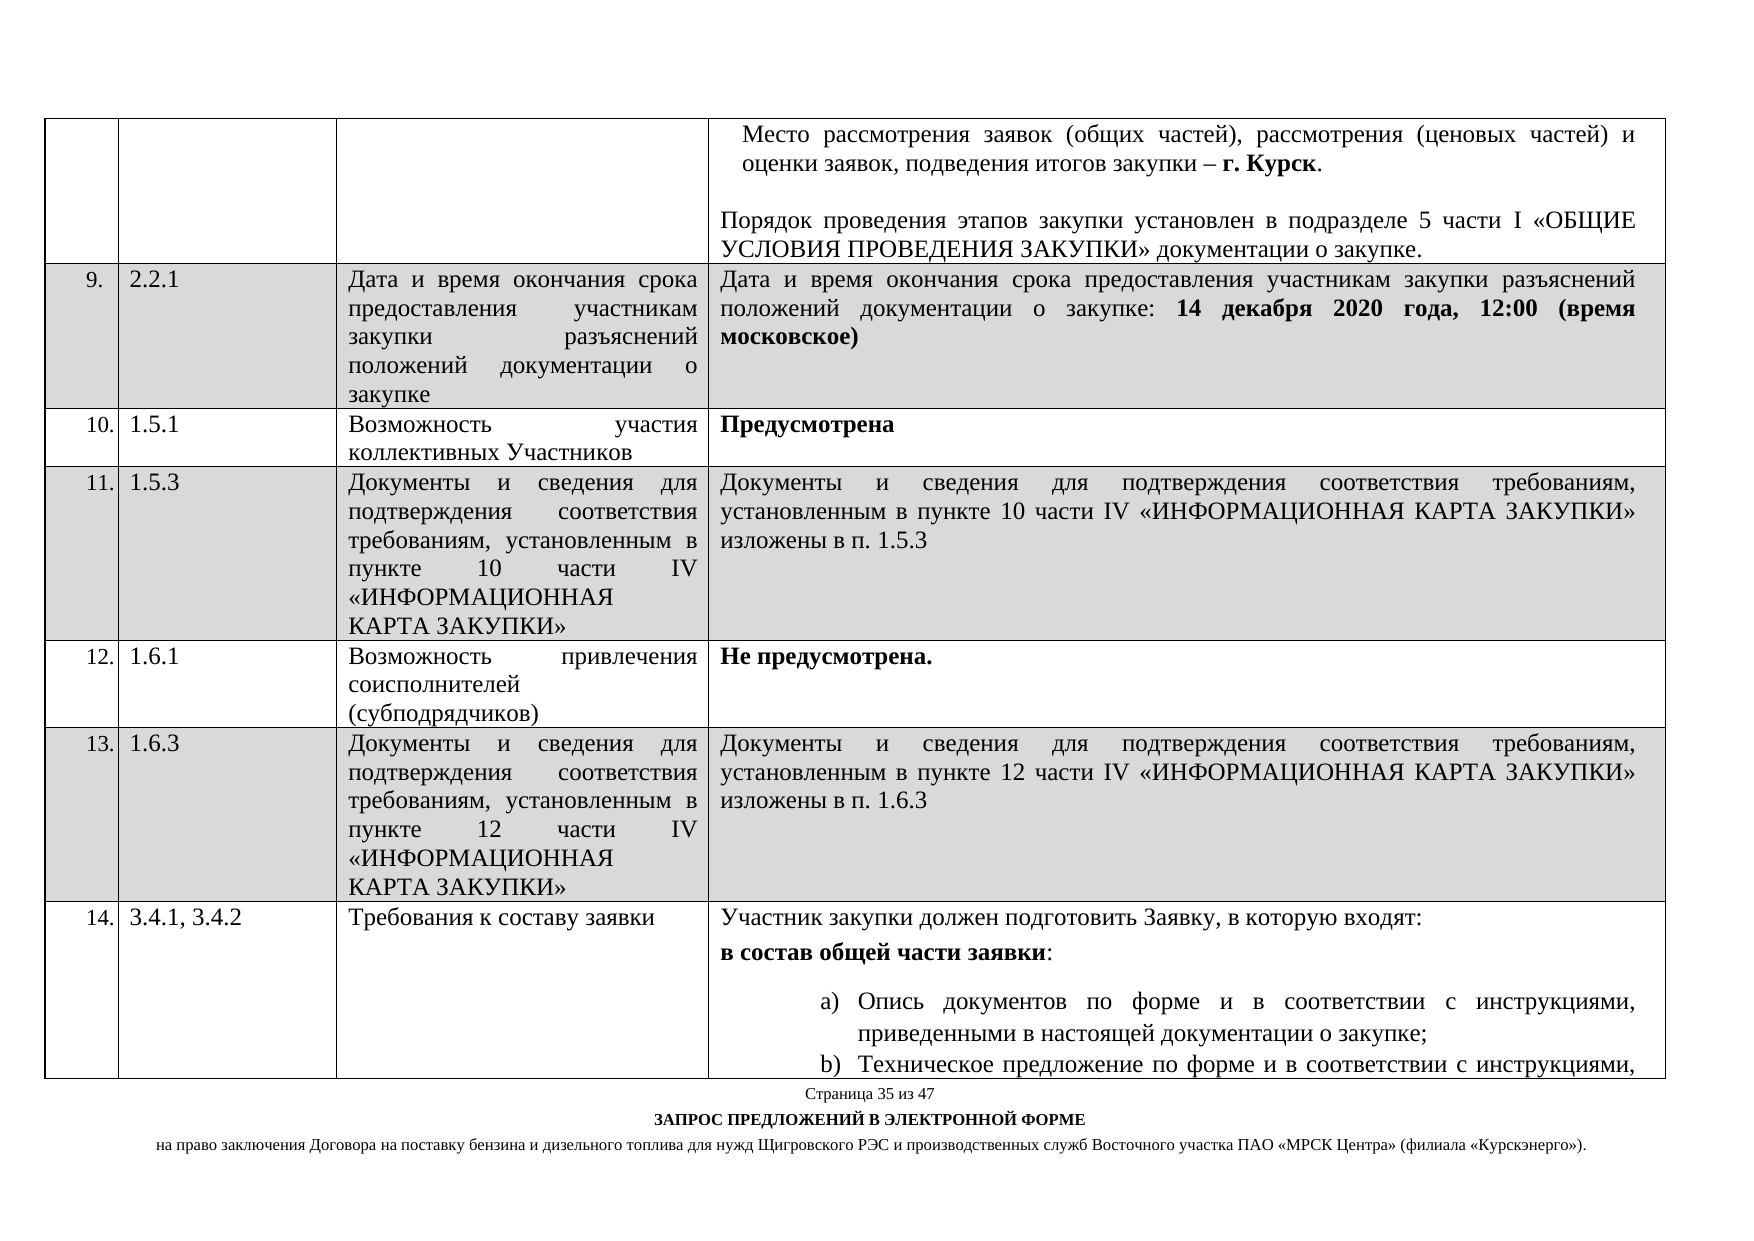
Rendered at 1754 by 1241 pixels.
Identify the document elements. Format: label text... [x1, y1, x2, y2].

table_cell 1.5.3 [119, 467, 336, 640]
table_cell [46, 264, 118, 408]
table_cell Документы и сведения для подтверждения соответствия требованиям, установленным в пункте 12 части IV «ИНФОРМАЦИОННАЯ КАРТА ЗАКУПКИ» изложены в п. 1.6.3 [709, 728, 1665, 901]
table_cell Возможность участия коллективных Участников [337, 409, 708, 466]
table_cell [709, 119, 1665, 263]
table_cell Дата и время окончания срока предоставления участникам закупки разъяснений положений документации о закупке [337, 264, 708, 408]
table_cell Не предусмотрена. [709, 641, 1665, 727]
table_cell 1.5.1 [119, 409, 336, 466]
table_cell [709, 902, 1665, 1078]
table_cell 1.6.1 [119, 641, 336, 727]
table_cell 2.2.1 [119, 264, 336, 408]
table_cell Документы и сведения для подтверждения соответствия требованиям, установленным в пункте 10 части IV «ИНФОРМАЦИОННАЯ КАРТА ЗАКУПКИ» [337, 467, 708, 640]
table_cell 3.4.1, 3.4.2 [119, 902, 336, 1078]
table_cell Возможность привлечения соисполнителей (субподрядчиков) [337, 641, 708, 727]
table_cell Предусмотрена [709, 409, 1665, 466]
table_cell [46, 641, 118, 727]
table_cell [119, 119, 336, 263]
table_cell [337, 902, 708, 1078]
table_cell [46, 119, 118, 263]
table_cell [46, 728, 118, 901]
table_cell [337, 119, 708, 263]
table_cell [46, 409, 118, 466]
table_cell [46, 902, 118, 1078]
table_cell [46, 467, 118, 640]
table_cell 1.6.3 [119, 728, 336, 901]
table_cell Документы и сведения для подтверждения соответствия требованиям, установленным в пункте 10 части IV «ИНФОРМАЦИОННАЯ КАРТА ЗАКУПКИ» изложены в п. 1.5.3 [709, 467, 1665, 640]
table_cell Дата и время окончания срока предоставления участникам закупки разъяснений положений документации о закупке: 14 декабря 2020 года, 12:00 (время московское) [709, 264, 1665, 408]
table_cell Документы и сведения для подтверждения соответствия требованиям, установленным в пункте 12 части IV «ИНФОРМАЦИОННАЯ КАРТА ЗАКУПКИ» [337, 728, 708, 901]
